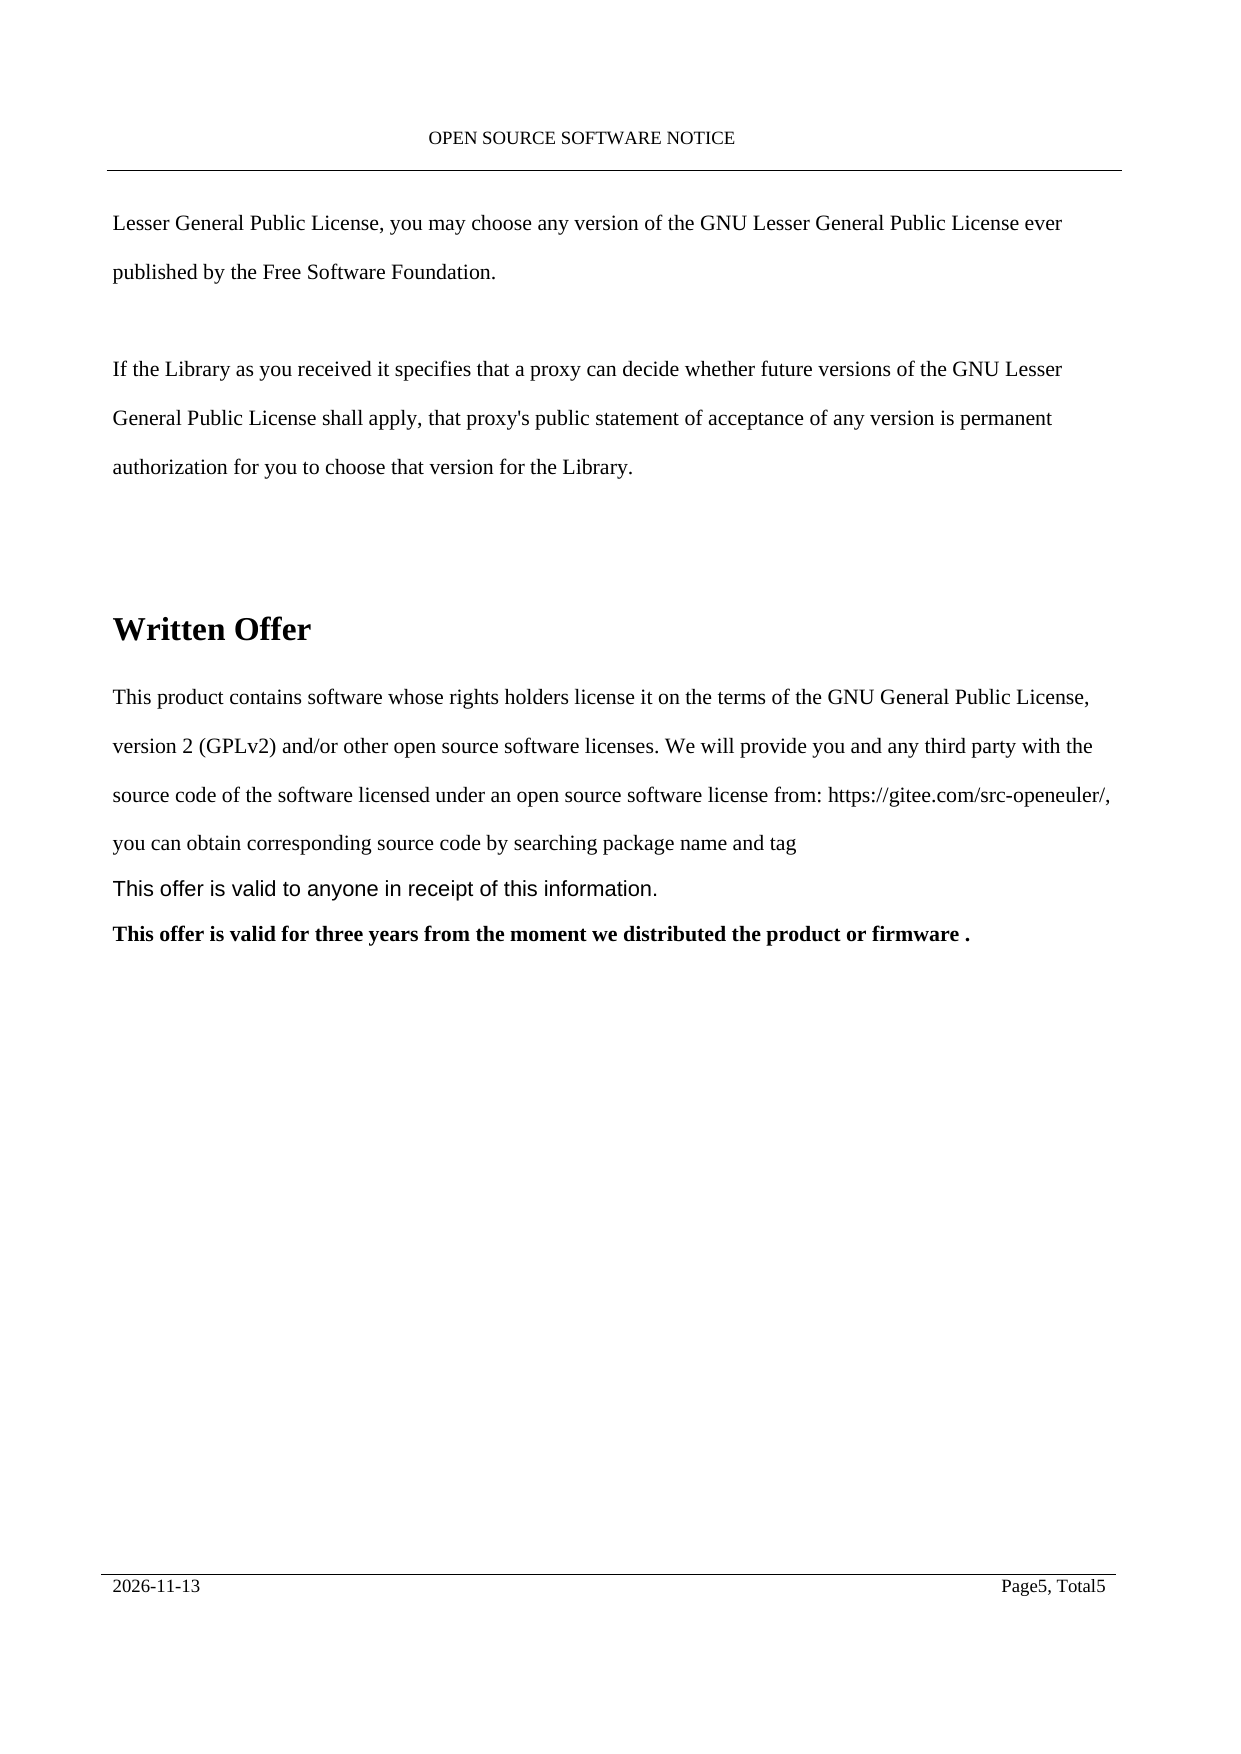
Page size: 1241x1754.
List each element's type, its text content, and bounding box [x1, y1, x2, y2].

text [112, 206, 1128, 580]
text This offer is valid to anyone in receipt of this information. [112, 872, 1128, 904]
text This offer is valid for three years from the moment we distributed the product or firmware . [112, 917, 1128, 949]
text This product contains software whose rights holders license it on the terms of the GNU General Public License, version 2 (GPLv2) and/or other open source software licenses. We will provide you and any third party with the source code of the software licensed under an open source software license from: https://gitee.com/src-openeuler/, you can obtain corresponding source code by searching package name and tag [112, 681, 1128, 859]
text Written Offer [112, 596, 1128, 661]
